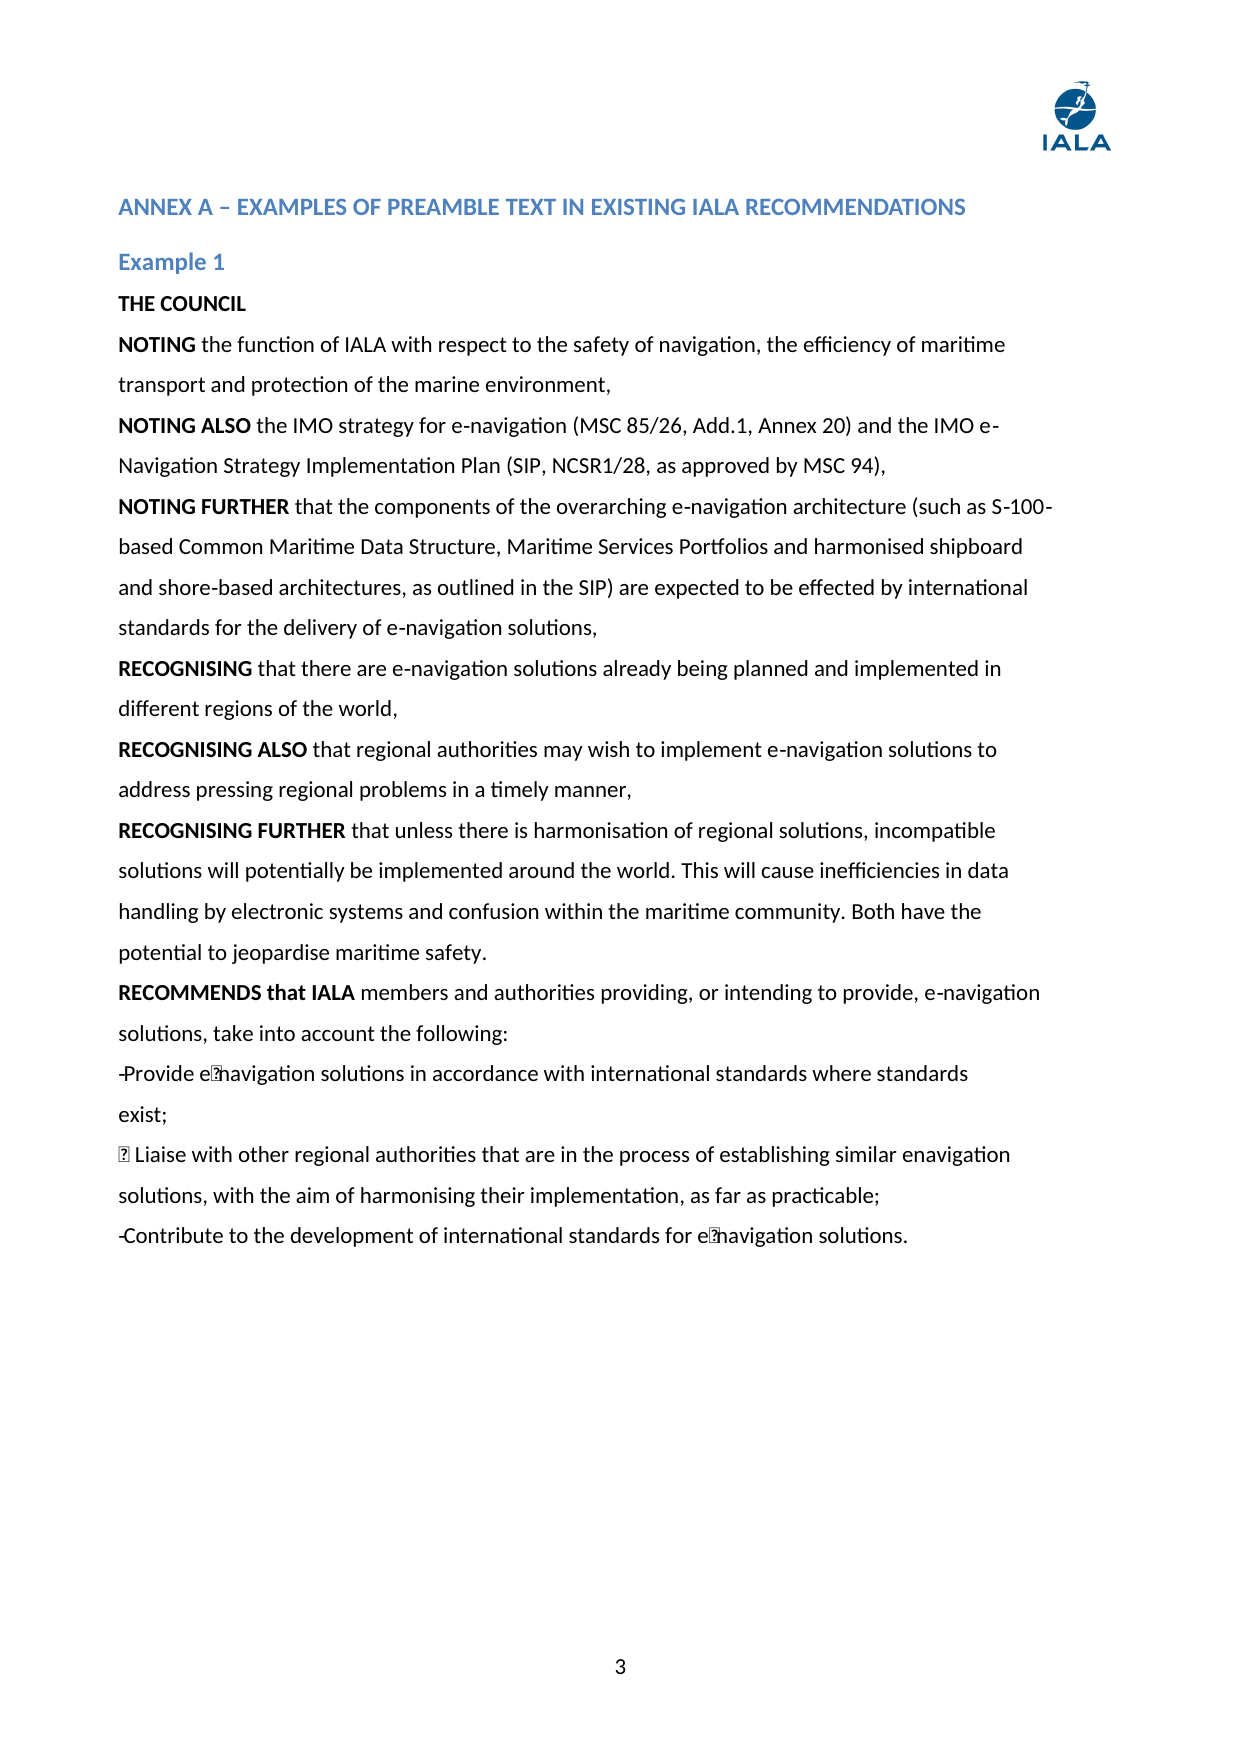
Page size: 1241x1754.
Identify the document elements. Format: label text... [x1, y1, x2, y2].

text NOTING FURTHER that the components of the overarching e‐navigation architecture (such as S‐100‐ [118, 492, 1122, 520]
text solutions, with the aim of harmonising their implementation, as far as practicable; [118, 1181, 1122, 1209]
text RECOGNISING FURTHER that unless there is harmonisation of regional solutions, incompatible [118, 816, 1122, 844]
text RECOMMENDS that IALA members and authorities providing, or intending to provide, e‐navigation [118, 978, 1122, 1006]
text Navigation Strategy Implementation Plan (SIP, NCSR1/28, as approved by MSC 94), [118, 451, 1122, 479]
text NOTING ALSO the IMO strategy for e‐navigation (MSC 85/26, Add.1, Annex 20) and the IMO e‐ [118, 411, 1122, 439]
text exist; [118, 1100, 1122, 1128]
text  Liaise with other regional authorities that are in the process of establishing similar enavigation [118, 1140, 1122, 1168]
text RECOGNISING ALSO that regional authorities may wish to implement e‐navigation solutions to [118, 735, 1122, 763]
text  Provide e‐navigation solutions in accordance with international standards where standards [118, 1059, 1122, 1087]
text and shore‐based architectures, as outlined in the SIP) are expected to be effected by international [118, 573, 1122, 601]
subtitle Example 1 [118, 246, 1122, 277]
text different regions of the world, [118, 694, 1122, 722]
text solutions, take into account the following: [118, 1019, 1122, 1047]
picture [1027, 73, 1123, 166]
text THE COUNCIL [118, 289, 1122, 317]
text solutions will potentially be implemented around the world. This will cause inefficiencies in data [118, 857, 1122, 884]
text potential to jeopardise maritime safety. [118, 938, 1122, 966]
text RECOGNISING that there are e‐navigation solutions already being planned and implemented in [118, 654, 1122, 682]
text transport and protection of the marine environment, [118, 370, 1122, 398]
text handling by electronic systems and confusion within the maritime community. Both have the [118, 897, 1122, 925]
text  Contribute to the development of international standards for e‐navigation solutions. [118, 1221, 1122, 1249]
text standards for the delivery of e‐navigation solutions, [118, 613, 1122, 641]
text based Common Maritime Data Structure, Maritime Services Portfolios and harmonised shipboard [118, 532, 1122, 560]
text NOTING the function of IALA with respect to the safety of navigation, the efficiency of maritime [118, 330, 1122, 358]
text address pressing regional problems in a timely manner, [118, 776, 1122, 803]
subtitle Annex a – examples of preamble text in existing IALA Recommendations [118, 191, 1122, 221]
